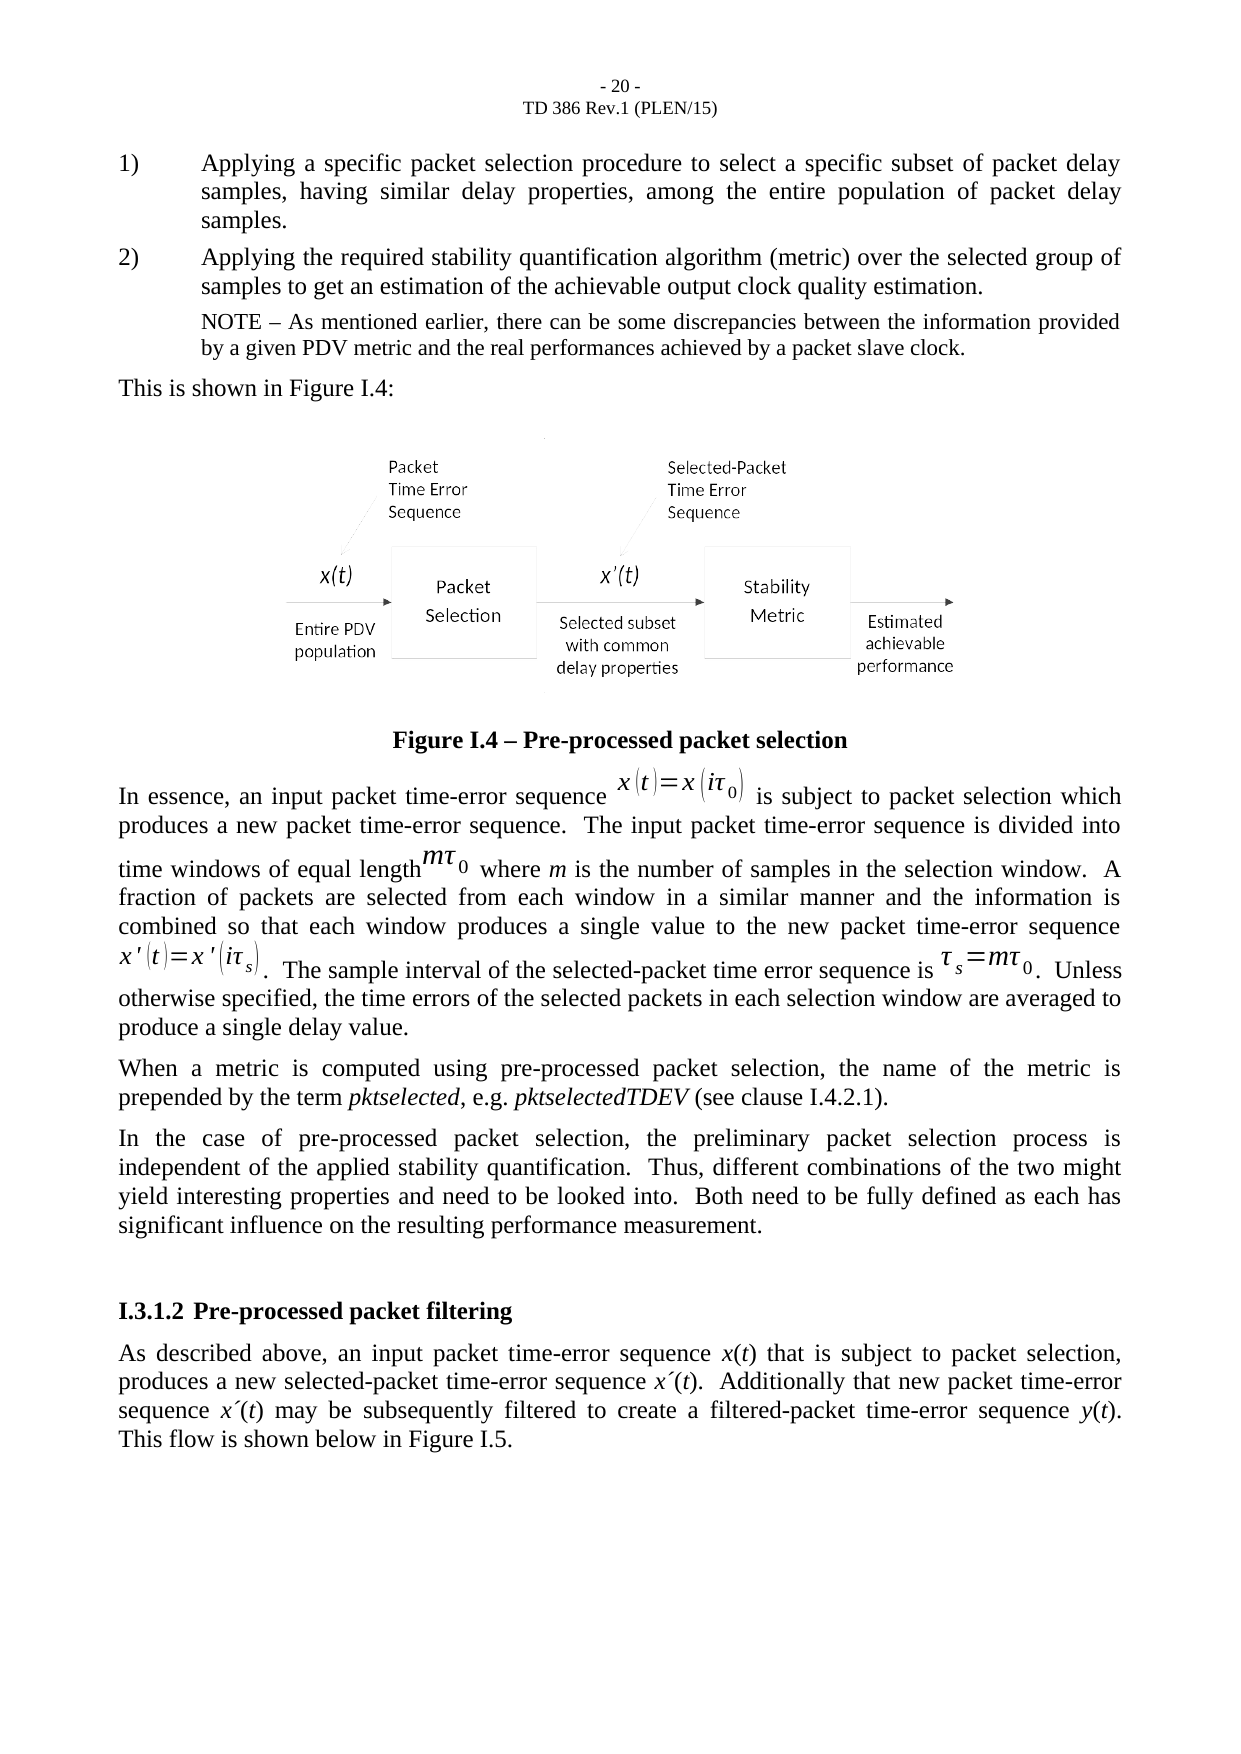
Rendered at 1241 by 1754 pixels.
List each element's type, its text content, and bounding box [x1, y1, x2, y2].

text This is shown in Figure I.4: [118, 373, 1122, 402]
title Figure I.4 – Pre-processed packet selection [118, 725, 1122, 754]
subtitle I.3.1.2 Pre-processed packet filtering [118, 1296, 1122, 1325]
text NOTE – As mentioned earlier, there can be some discrepancies between the information provided by a given PDV metric and the real performances achieved by a packet slave clock. [201, 308, 1122, 361]
text When a metric is computed using pre-processed packet selection, the name of the metric is prepended by the term pktselected, e.g. pktselectedTDEV (see clause I.4.2.1). [118, 1053, 1122, 1111]
text 1) Applying a specific packet selection procedure to select a specific subset of packet delay samples, having similar delay properties, among the entire population of packet delay samples. [118, 148, 1122, 234]
text As described above, an input packet time-error sequence x(t) that is subject to packet selection, produces a new selected-packet time-error sequence x´(t). Additionally that new packet time-error sequence x´(t) may be subsequently filtered to create a filtered-packet time-error sequence y(t). This flow is shown below in Figure I.5. [118, 1338, 1122, 1453]
text 2) Applying the required stability quantification algorithm (metric) over the selected group of samples to get an estimation of the achievable output clock quality estimation. [118, 242, 1122, 300]
text In essence, an input packet time-error sequence is subject to packet selection which produces a new packet time-error sequence. The input packet time-error sequence is divided into time windows of equal length where m is the number of samples in the selection window. A fraction of packets are selected from each window in a similar manner and the information is combined so that each window produces a single value to the new packet time-error sequence . The sample interval of the selected-packet time error sequence is . Unless otherwise specified, the time errors of the selected packets in each selection window are averaged to produce a single delay value. [118, 767, 1122, 1041]
text In the case of pre-processed packet selection, the preliminary packet selection process is independent of the applied stability quantification. Thus, different combinations of the two might yield interesting properties and need to be looked into. Both need to be fully defined as each has significant influence on the resulting performance measurement. [118, 1123, 1122, 1238]
